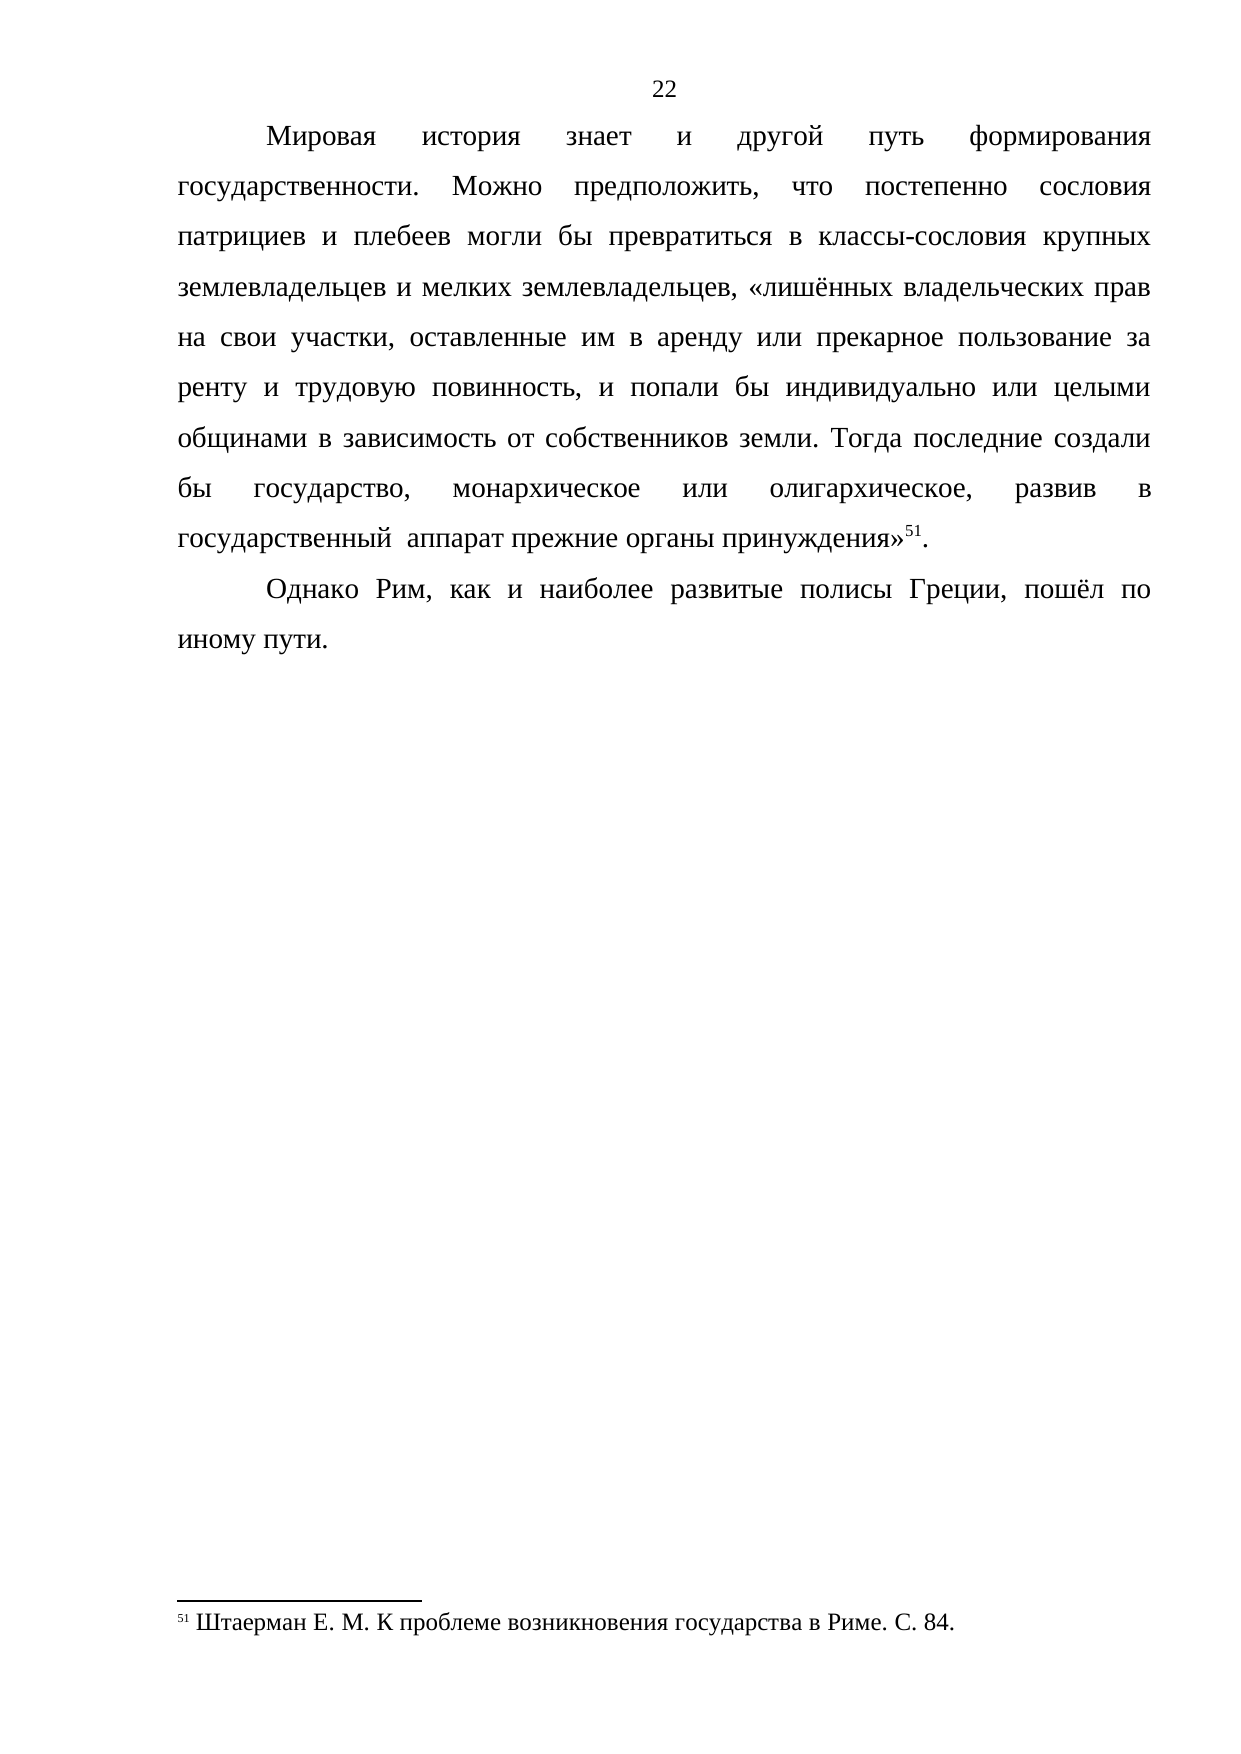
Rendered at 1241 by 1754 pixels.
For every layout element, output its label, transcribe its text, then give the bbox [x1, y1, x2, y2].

text Мировая история знает и другой путь формирования государственности. Можно предположить, что постепенно сословия патрициев и плебеев могли бы превратиться в классы-сословия крупных землевладельцев и мелких землевладельцев, «лишённых владельческих прав на свои участки, оставленные им в аренду или прекарное пользование за ренту и трудовую повинность, и попали бы индивидуально или целыми общинами в зависимость от собственников земли. Тогда последние создали бы государство, монархическое или олигархическое, развив в государственный аппарат прежние органы принуждения». [177, 118, 1152, 554]
text Однако Рим, как и наиболее развитые полисы Греции, пошёл по иному пути. [177, 571, 1152, 655]
